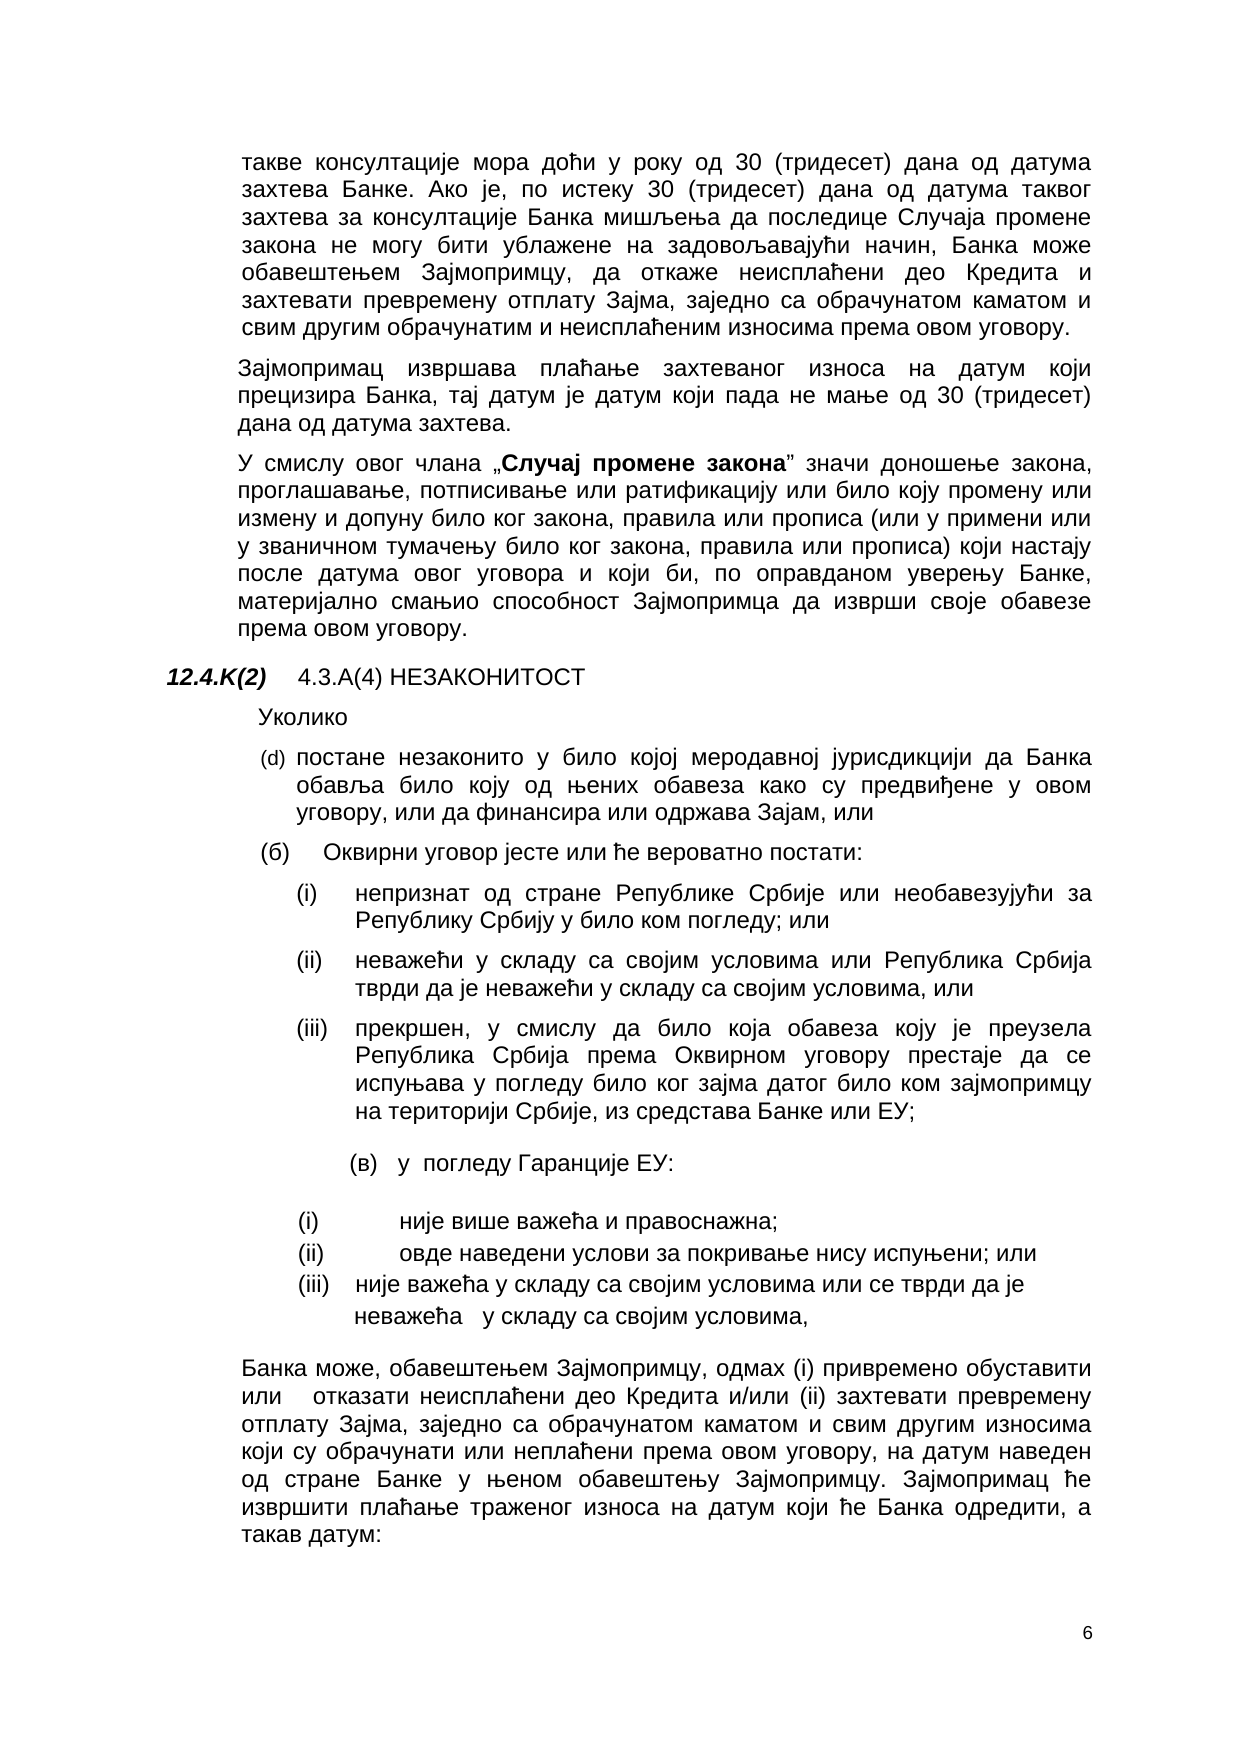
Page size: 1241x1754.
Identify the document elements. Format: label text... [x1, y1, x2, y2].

text У смислу овог члана „Случај промене закона” значи доношење закона, проглашавање, потписивање или ратификацију или било коју промену или измену и допуну било ког закона, правила или прописа (или у примени или у званичном тумачењу било ког закона, правила или прописа) који настају после датума овог уговора и који би, по оправданом уверењу Банке, материјално смањио способност Зајмопримца да изврши своје обавезе према овом уговору. [237, 449, 1092, 642]
text (б) Оквирни уговор јесте или ће вероватно постати: [260, 838, 1092, 866]
text Зајмопримац извршава плаћање захтеваног износа на датум који прецизира Банка, тај датум је датум који пада не мање од 30 (тридесет) дана од датума захтева. [237, 353, 1092, 436]
list овде наведени услови за покривање нису испуњени; или [223, 1238, 1092, 1266]
list непризнат од стране Републике Србије или необавезујући за Републику Србију у било ком погледу; или [296, 878, 1092, 934]
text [238, 148, 1092, 341]
list неважећи у складу са својим условима или Република Србија тврди да је неважећи у складу са својим условима, или [296, 946, 1092, 1001]
list прекршен, у смислу да било која обавеза коју је преузела Република Србија према Оквирном уговору престаје да се испуњава у погледу било ког зајма датог било ком зајмопримцу на територији Србије, из средстава Банке или ЕУ; [296, 1014, 1092, 1124]
text Банка може, обавештењем Зајмопримцу, одмах (i) привремено обуставити или отказати неисплаћени део Кредита и/или (ii) захтевати превремену отплату Зајма, заједно са обрачунатом каматом и свим другим износима који су обрачунати или неплаћени према овом уговору, на датум наведен од стране Банке у њеном обавештењу Зајмопримцу. Зајмопримац ће извршити плаћање траженог износа на датум који ће Банка одредити, а такав датум: [237, 1354, 1092, 1548]
subtitle 4.3.А(4) НЕЗАКОНИТОСТ [166, 663, 1092, 690]
text Уколико [238, 703, 1092, 731]
list није важећа у складу са својим условима или се тврди да је неважећа у складу са својим условима, [298, 1270, 1092, 1329]
list постане незаконито у било којој меродавној јурисдикцији да Банка обавља било коју од њених обавеза како су предвиђене у овом уговору, или да финансира или одржава Зајам, или [260, 743, 1092, 826]
text (в) у погледу Гаранције ЕУ: [237, 1149, 1092, 1177]
list није више важећa и правоснажна; [223, 1207, 1092, 1234]
